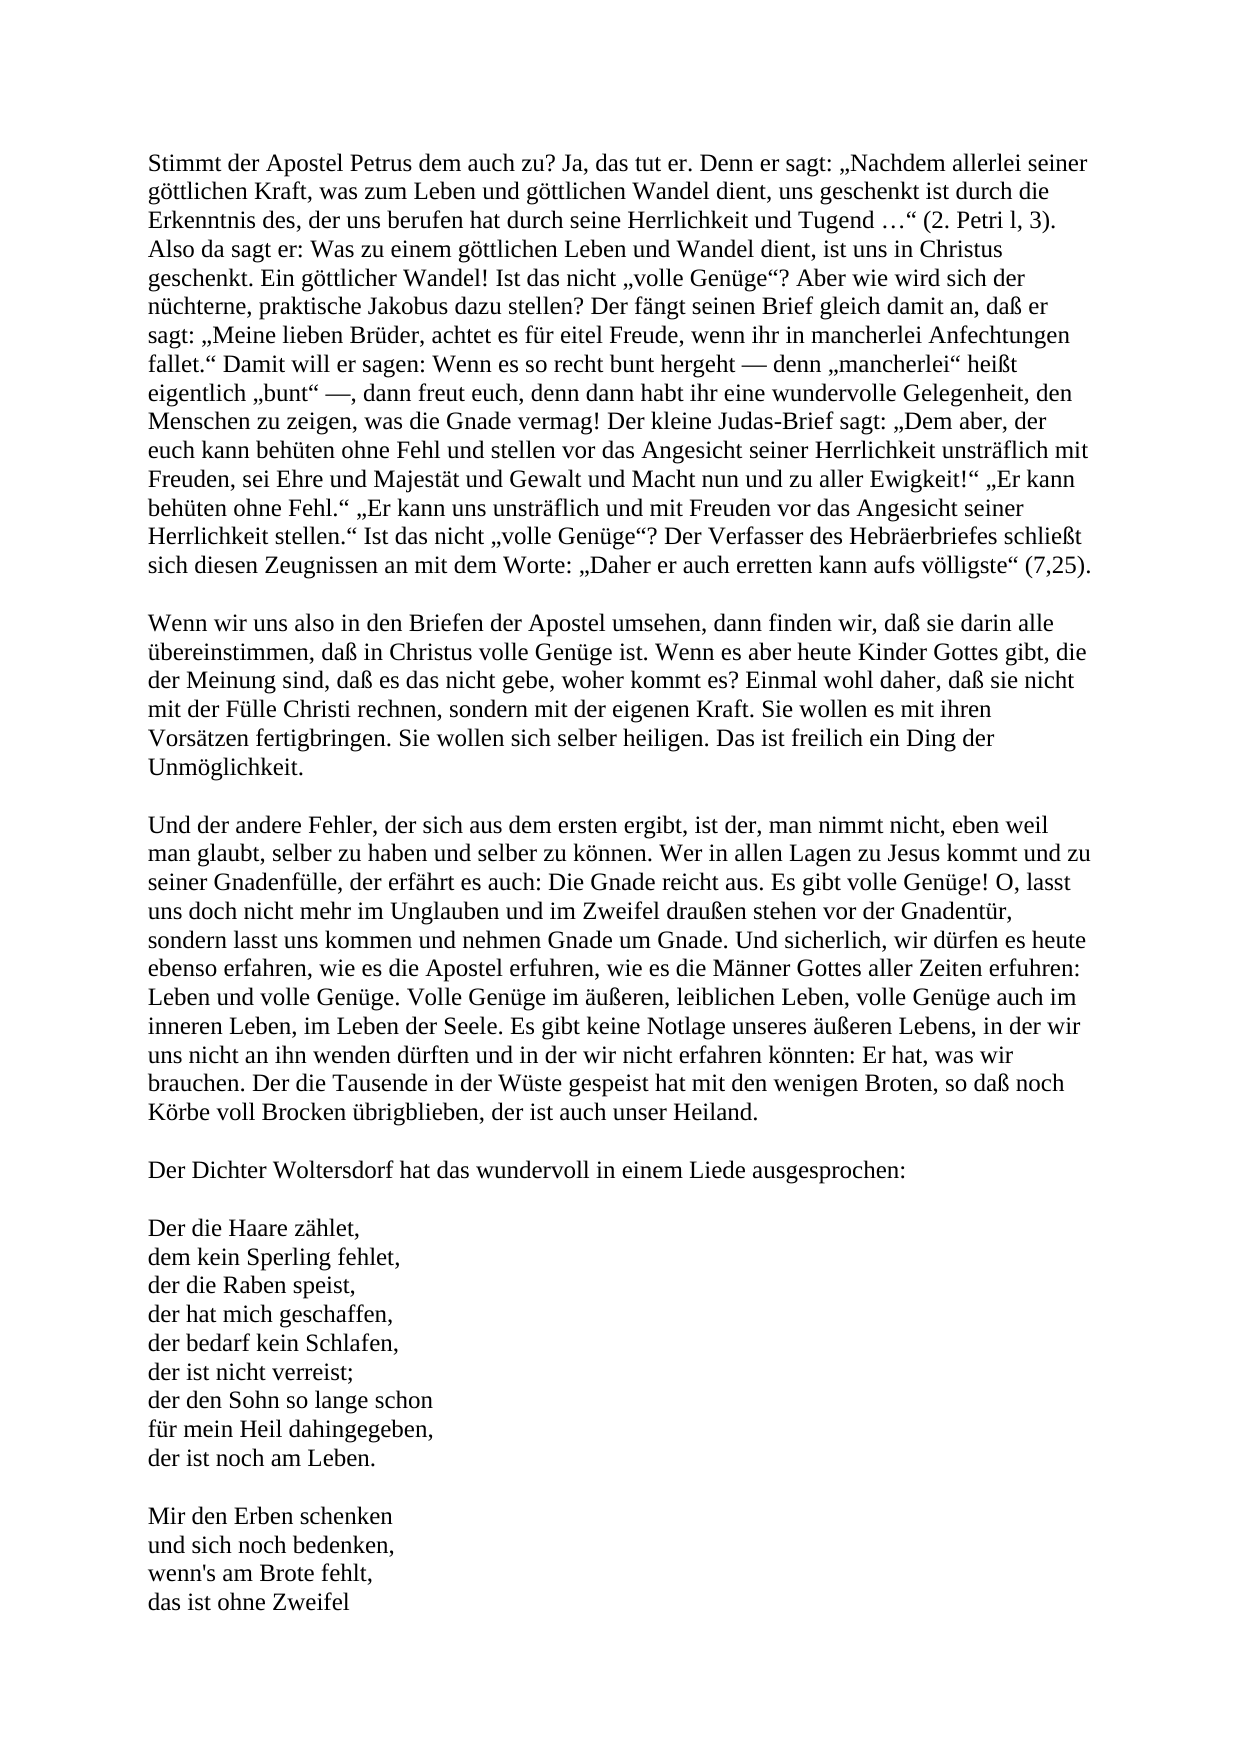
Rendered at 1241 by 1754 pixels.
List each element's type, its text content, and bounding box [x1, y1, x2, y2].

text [148, 148, 1093, 579]
text Der Dichter Woltersdorf hat das wundervoll in einem Liede ausgesprochen: [148, 1155, 1093, 1184]
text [148, 1501, 1093, 1616]
text Der die Haare zählet, dem kein Sperling fehlet, der die Raben speist, der hat mich geschaffen, der bedarf kein Schlafen, der ist nicht verreist; der den Sohn so lange schon für mein Heil dahingegeben, der ist noch am Leben. [148, 1213, 1093, 1472]
text Und der andere Fehler, der sich aus dem ersten ergibt, ist der, man nimmt nicht, eben weil man glaubt, selber zu haben und selber zu können. Wer in allen Lagen zu Jesus kommt und zu seiner Gnadenfülle, der erfährt es auch: Die Gnade reicht aus. Es gibt volle Genüge! O, lasst uns doch nicht mehr im Unglauben und im Zweifel draußen stehen vor der Gnadentür, sondern lasst uns kommen und nehmen Gnade um Gnade. Und sicherlich, wir dürfen es heute ebenso erfahren, wie es die Apostel erfuhren, wie es die Männer Gottes aller Zeiten erfuhren: Leben und volle Genüge. Volle Genüge im äußeren, leiblichen Leben, volle Genüge auch im inneren Leben, im Leben der Seele. Es gibt keine Notlage unseres äußeren Lebens, in der wir uns nicht an ihn wenden dürften und in der wir nicht erfahren könnten: Er hat, was wir brauchen. Der die Tausende in der Wüste gespeist hat mit den wenigen Broten, so daß noch Körbe voll Brocken übrigblieben, der ist auch unser Heiland. [148, 810, 1093, 1126]
text Wenn wir uns also in den Briefen der Apostel umsehen, dann finden wir, daß sie darin alle übereinstimmen, daß in Christus volle Genüge ist. Wenn es aber heute Kinder Gottes gibt, die der Meinung sind, daß es das nicht gebe, woher kommt es? Einmal wohl daher, daß sie nicht mit der Fülle Christi rechnen, sondern mit der eigenen Kraft. Sie wollen es mit ihren Vorsätzen fertigbringen. Sie wollen sich selber heiligen. Das ist freilich ein Ding der Unmöglichkeit. [148, 608, 1093, 781]
